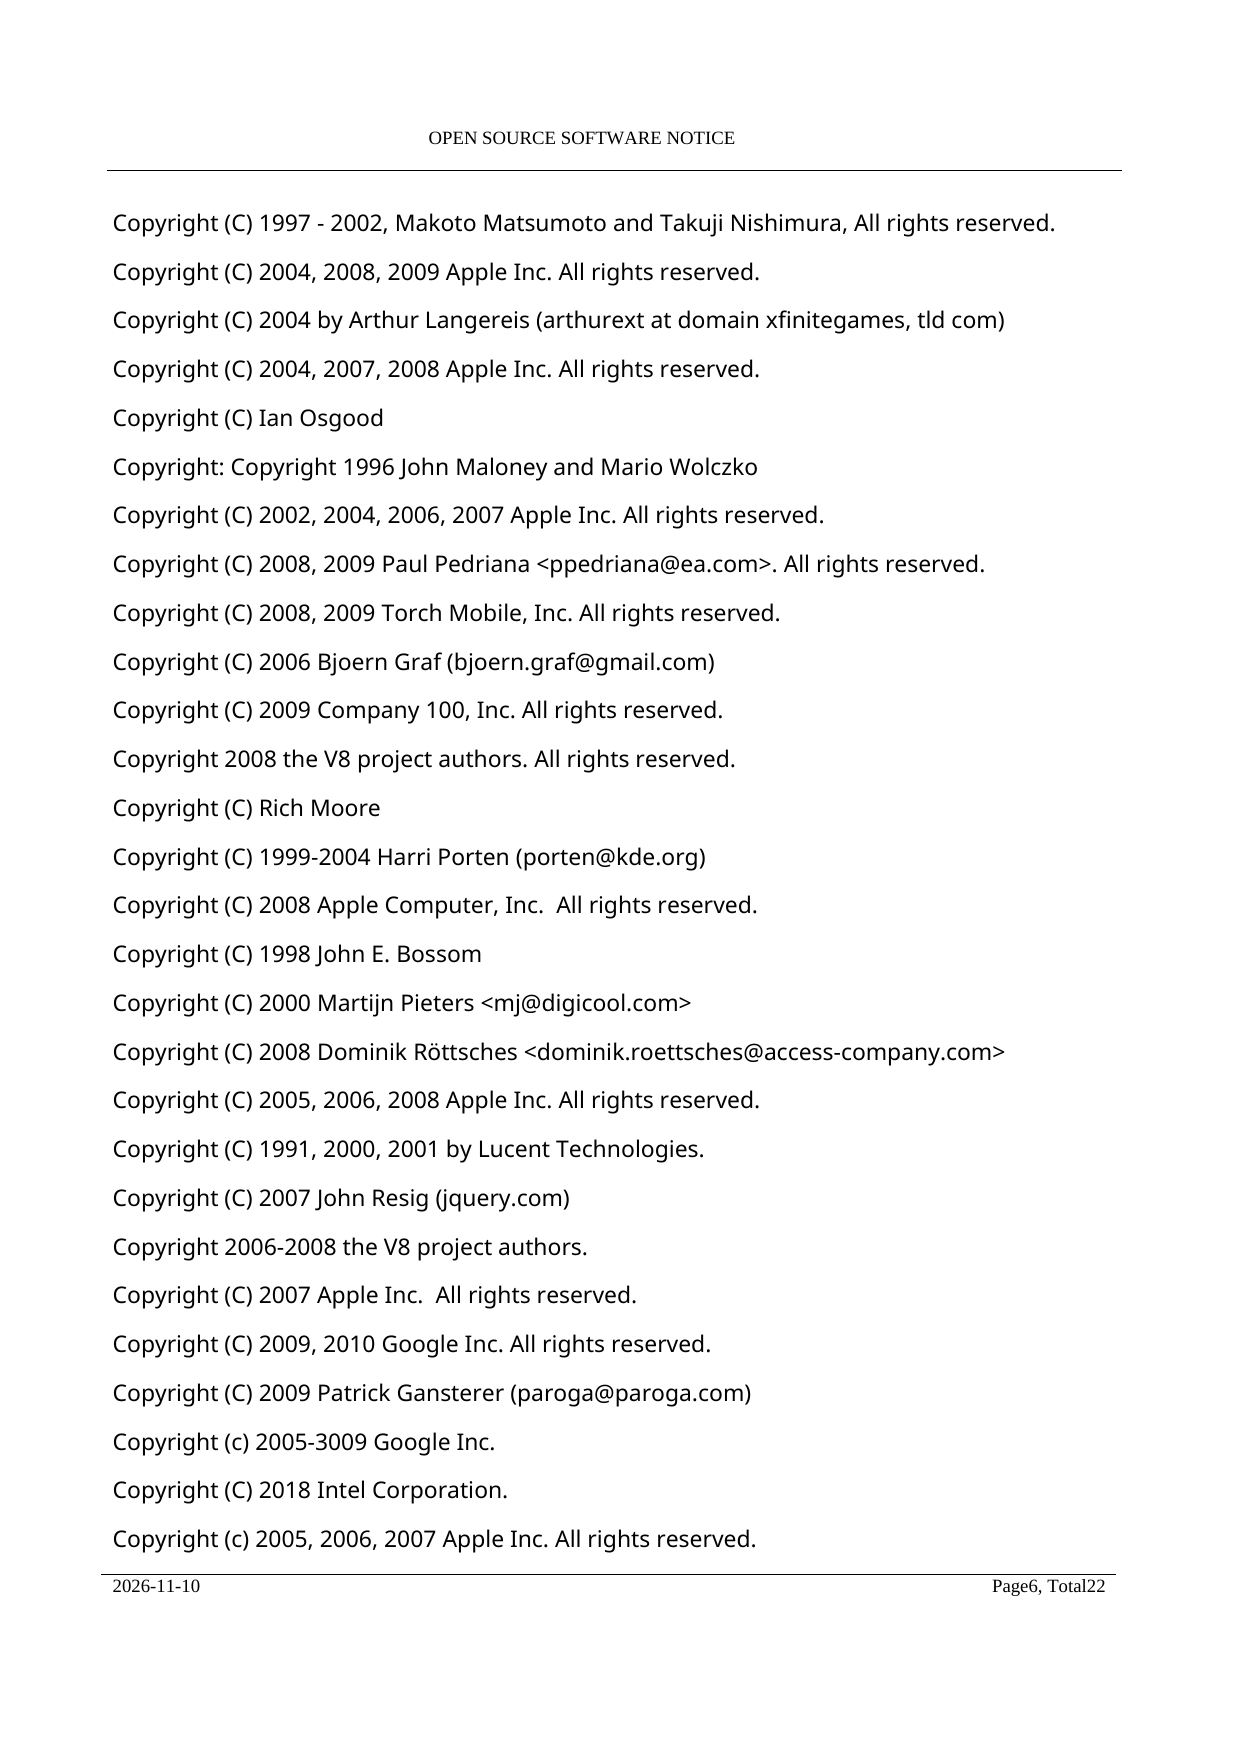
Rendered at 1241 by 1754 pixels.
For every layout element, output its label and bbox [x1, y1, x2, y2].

text [112, 206, 1128, 1555]
